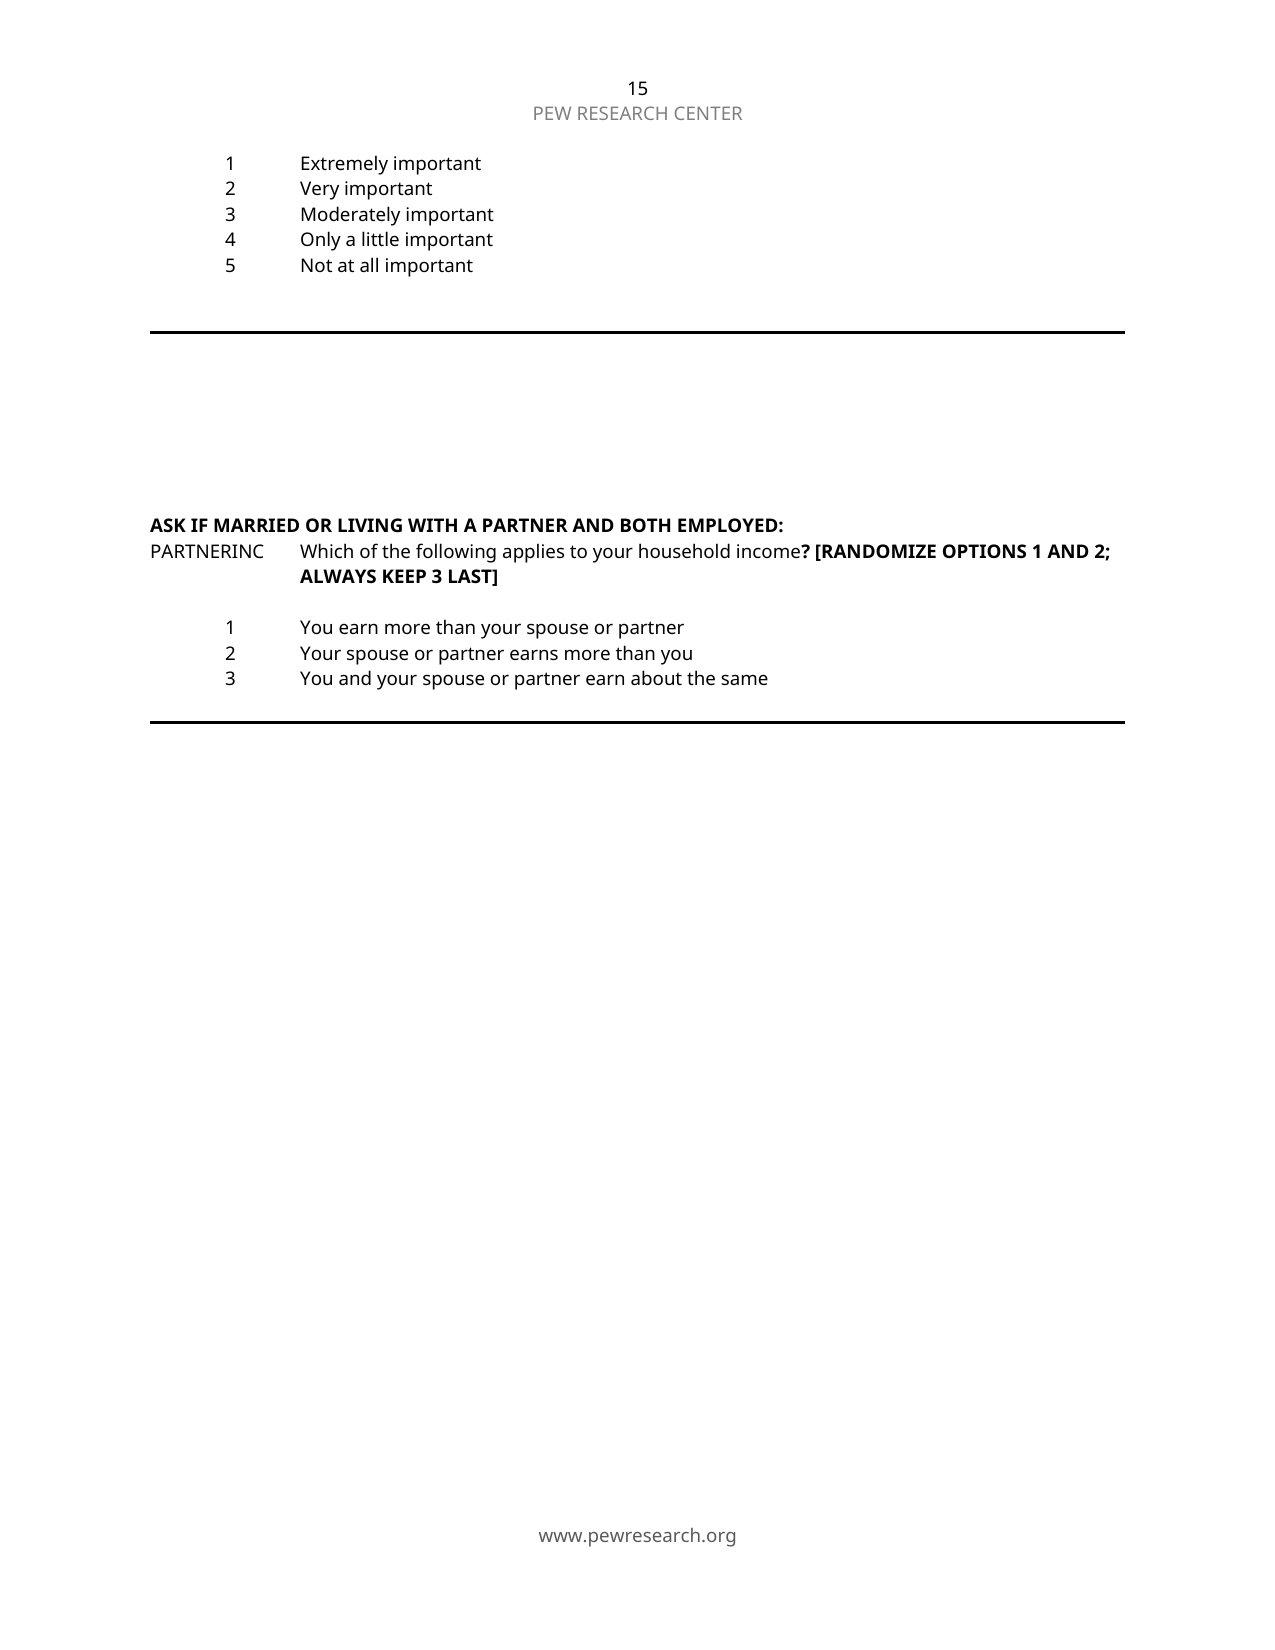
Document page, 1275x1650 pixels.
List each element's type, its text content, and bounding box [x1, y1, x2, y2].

text 2 Your spouse or partner earns more than you [225, 640, 1125, 666]
text 3 You and your spouse or partner earn about the same [225, 666, 1125, 691]
text ASK IF MARRIED OR LIVING WITH A PARTNER AND BOTH EMPLOYED: [150, 512, 1125, 538]
text 5 Not at all important [225, 252, 1125, 278]
text 3 Moderately important [225, 201, 1125, 227]
text 1 Extremely important [225, 150, 1125, 176]
text 2 Very important [225, 176, 1125, 201]
text 1 You earn more than your spouse or partner [225, 614, 1125, 640]
text 4 Only a little important [225, 227, 1125, 252]
text PARTNERINC Which of the following applies to your household income? [RANDOMIZE OPTIONS 1 AND 2; ALWAYS KEEP 3 LAST] [150, 538, 1125, 589]
